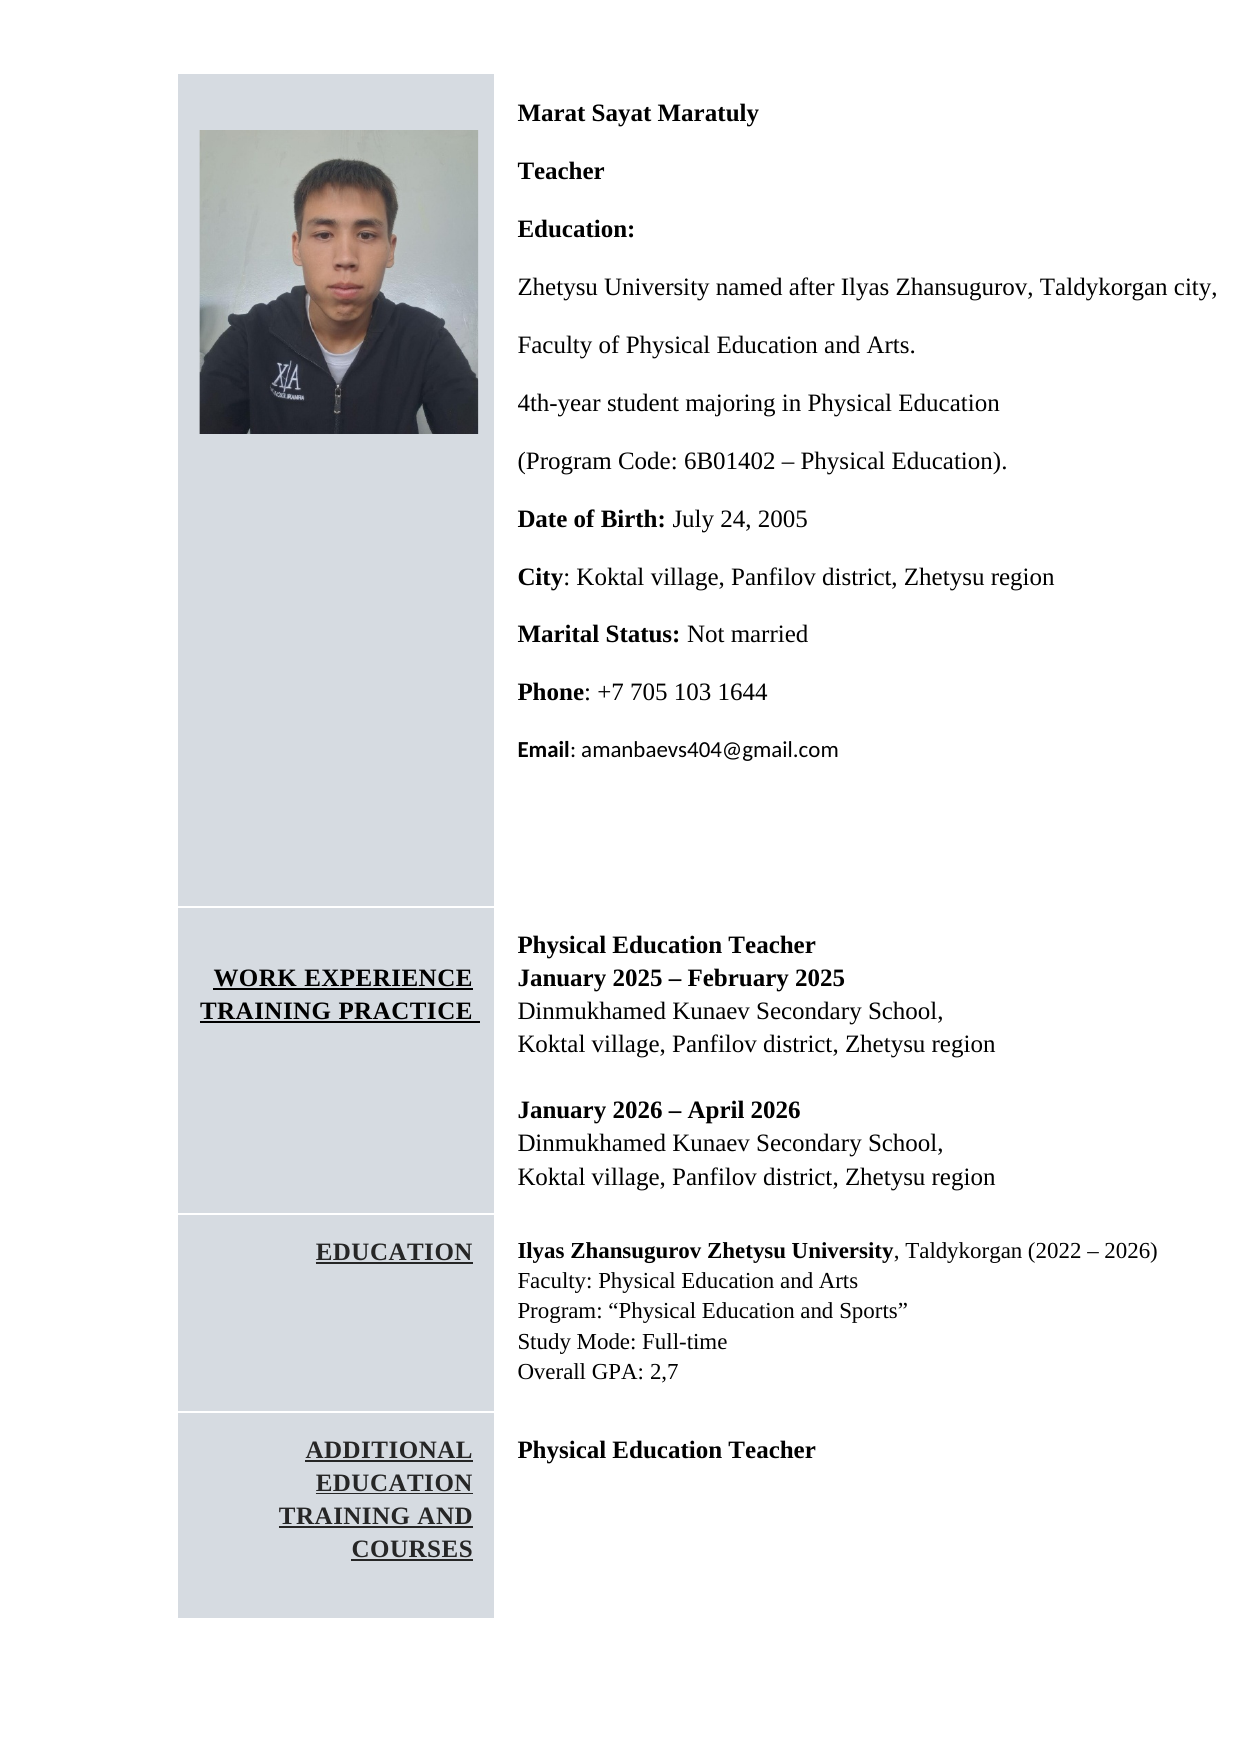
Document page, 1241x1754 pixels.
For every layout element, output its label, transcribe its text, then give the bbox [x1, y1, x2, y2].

table_cell Physical Education Teacher [496, 1413, 1239, 1618]
table_cell EDUCATION [178, 1215, 494, 1411]
picture [199, 130, 479, 434]
table_header Marat Sayat Maratuly Teacher Education: Zhetysu University named after Ilyas Zhansugurov, Taldykorgan city, Faculty of Physical Education and Arts. 4th-year student majoring in Physical Education (Program Code: 6B01402 – Physical Education). Date of Birth: July 24, 2005 City: Koktal village, Panfilov district, Zhetysu region Marital Status: Not married Phone: +7 705 103 1644 Email: amanbaevs404@gmail.com [496, 76, 1239, 906]
table_cell Physical Education Teacher January 2025 – February 2025 Dinmukhamed Kunaev Secondary School, Koktal village, Panfilov district, Zhetysu region January 2026 – April 2026 Dinmukhamed Kunaev Secondary School, Koktal village, Panfilov district, Zhetysu region [496, 908, 1239, 1213]
table_cell Ilyas Zhansugurov Zhetysu University, Taldykorgan (2022 – 2026) Faculty: Physical Education and Arts Program: “Physical Education and Sports” Study Mode: Full-time Overall GPA: 2,7 [496, 1215, 1239, 1411]
table_cell ADDITIONAL EDUCATION TRAINING AND COURSES [178, 1413, 494, 1618]
table_header [178, 74, 494, 906]
table_cell WORK EXPERIENCE TRAINING PRACTICE [178, 908, 494, 1213]
